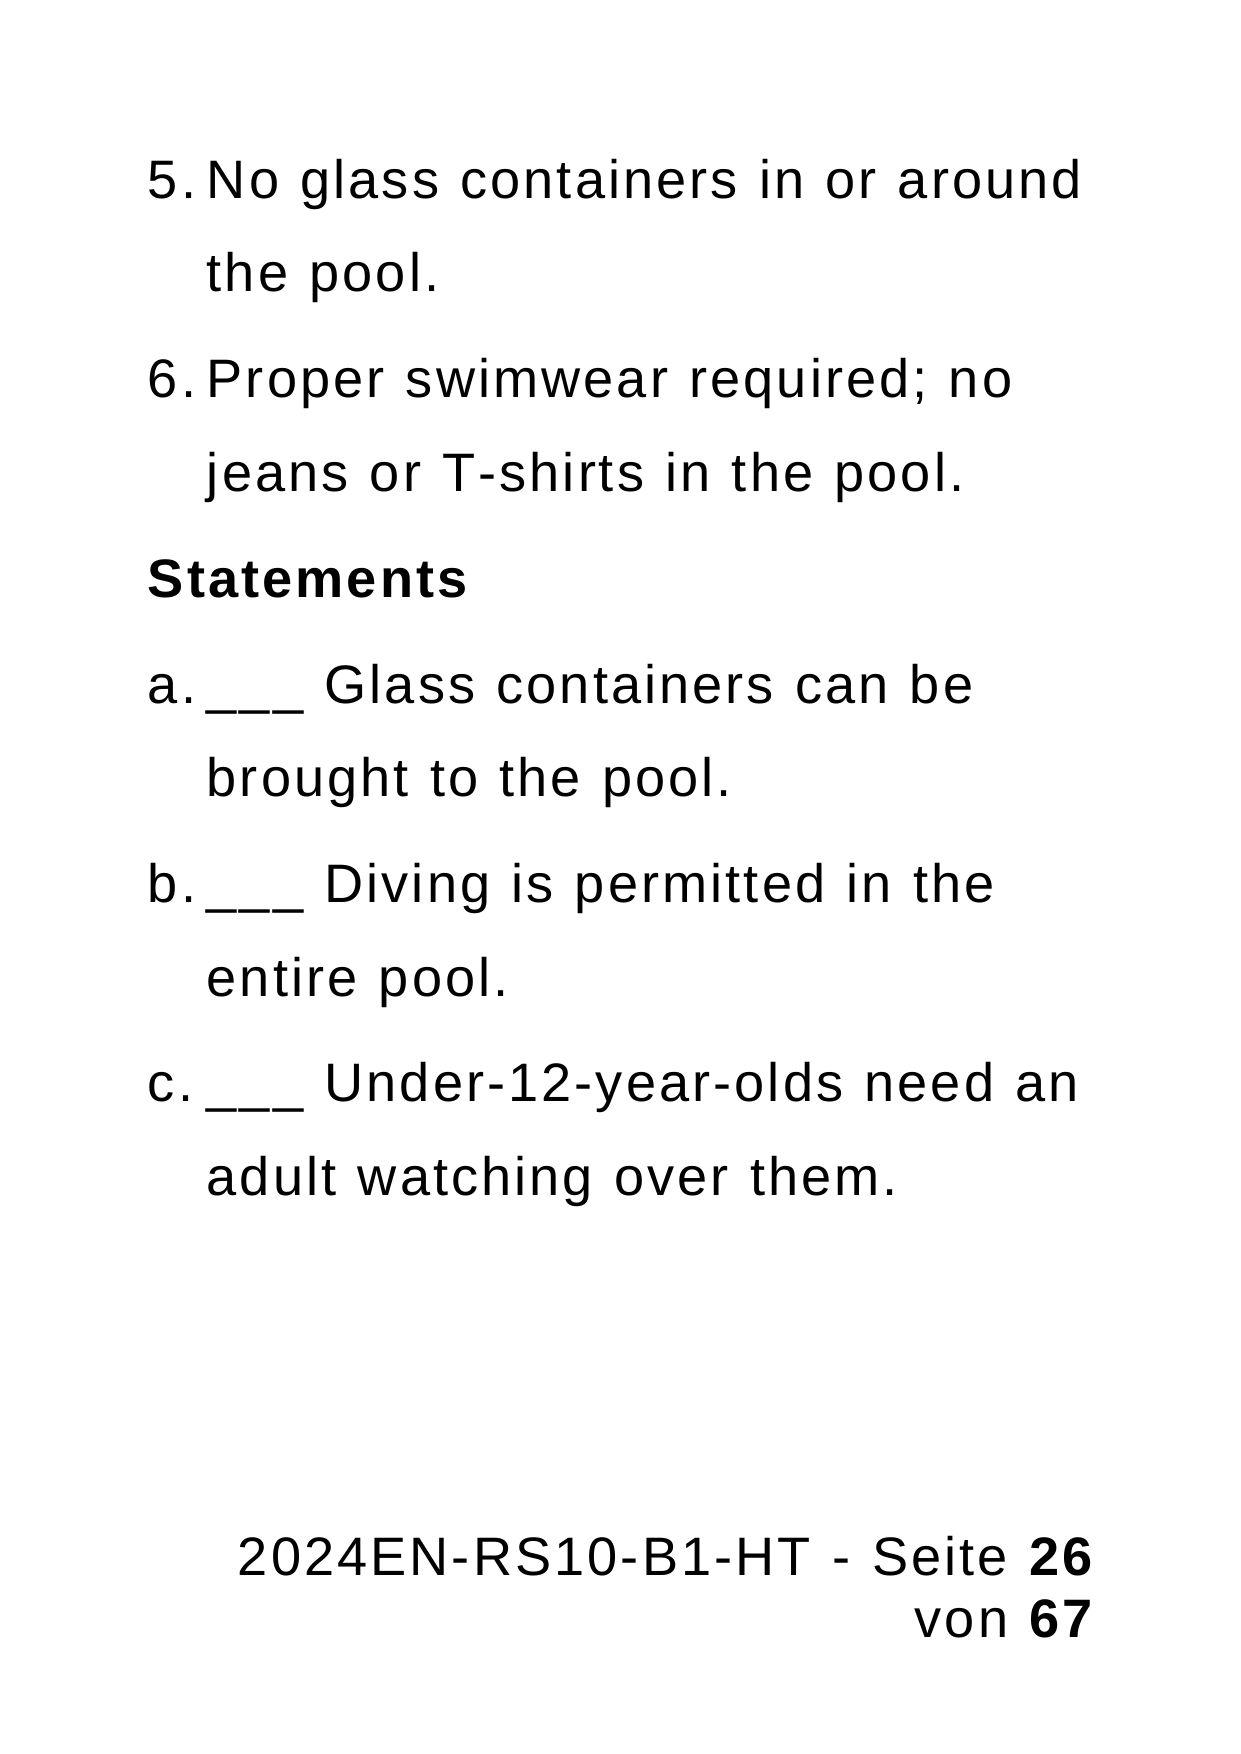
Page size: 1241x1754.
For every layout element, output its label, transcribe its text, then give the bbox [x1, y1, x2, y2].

list a. ___ Glass containers can be brought to the pool. [148, 652, 1093, 808]
list c. ___ Under-12-year-olds need an adult watching over them. [148, 1051, 1093, 1207]
list 6. Proper swimwear required; no jeans or T-shirts in the pool. [148, 347, 1093, 503]
list b. ___ Diving is permitted in the entire pool. [148, 852, 1093, 1007]
list Statements [148, 546, 1093, 609]
list 5. No glass containers in or around the pool. [148, 148, 1093, 303]
